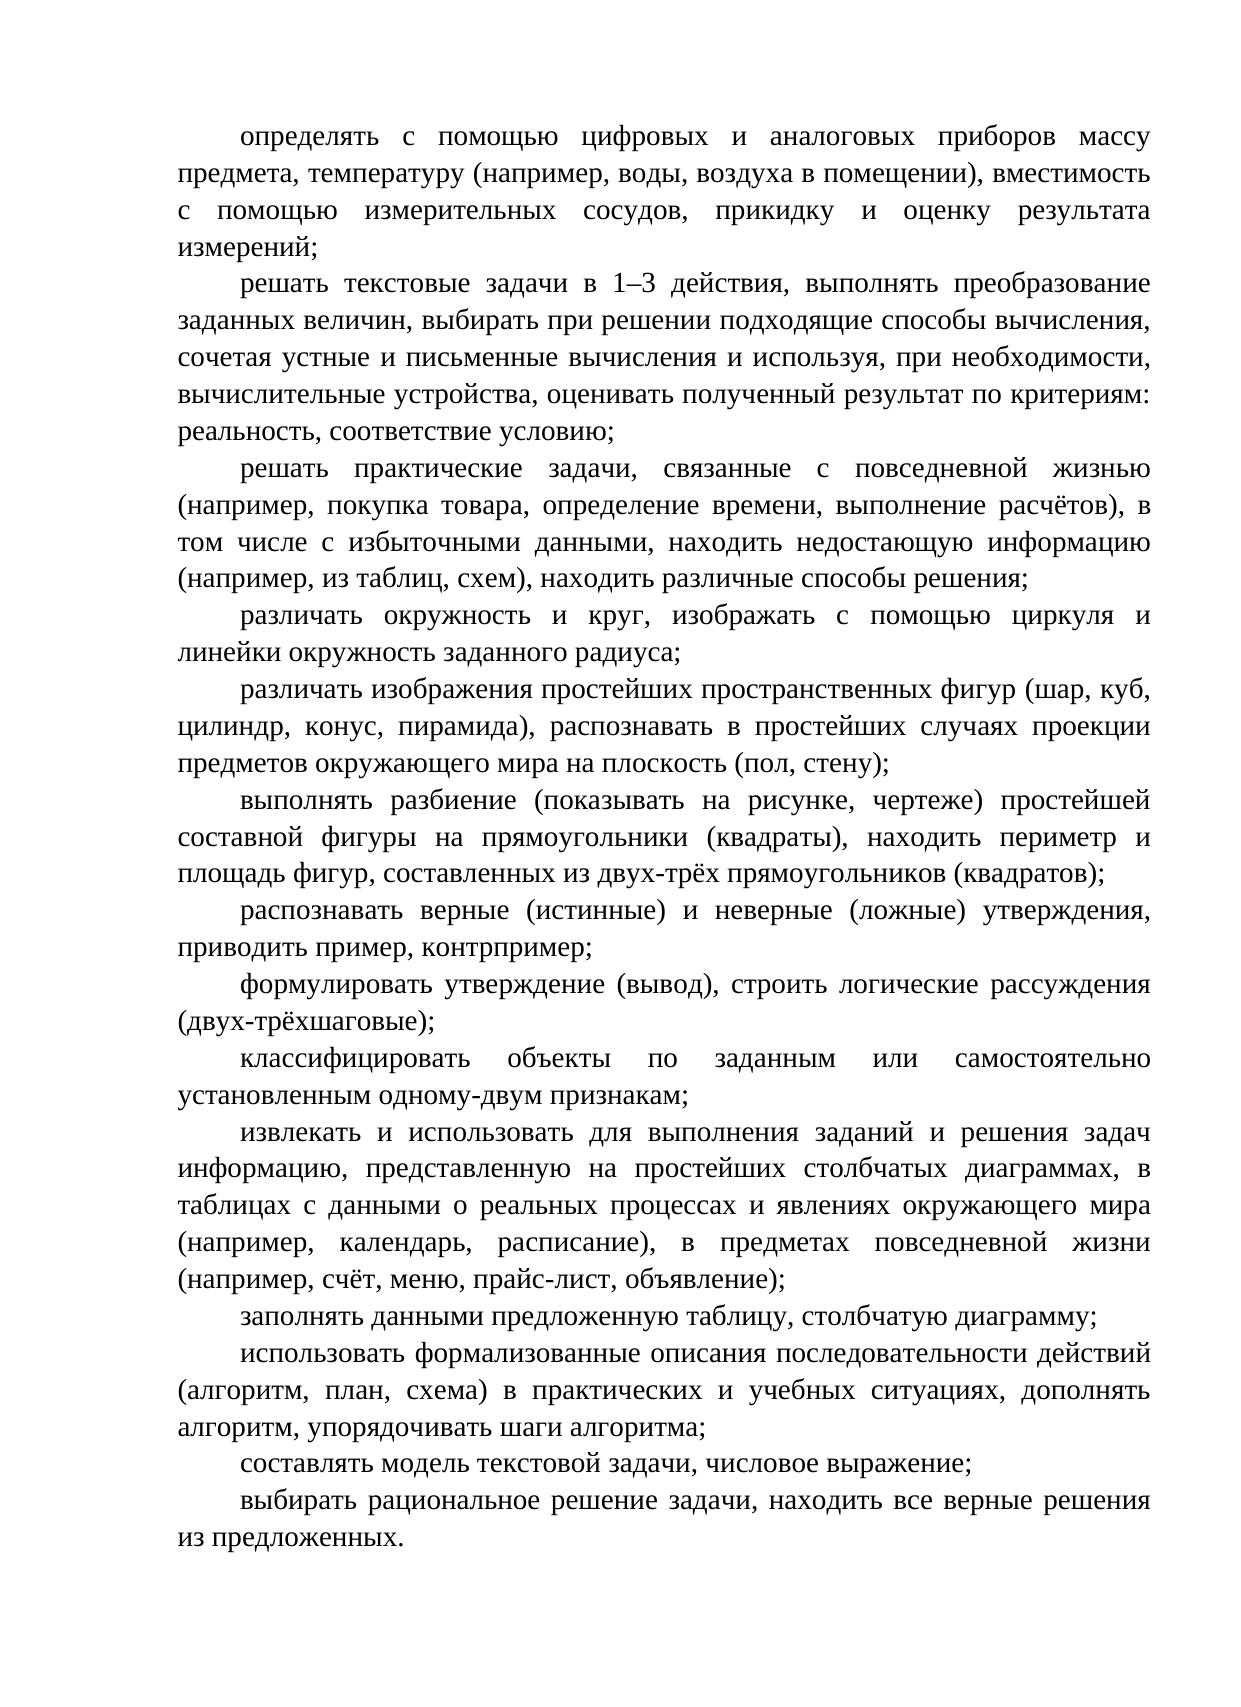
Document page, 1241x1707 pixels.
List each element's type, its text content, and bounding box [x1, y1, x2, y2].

text выполнять разбиение (показывать на рисунке, чертеже) простейшей составной фигуры на прямоугольники (квадраты), находить периметр и площадь фигур, составленных из двух-трёх прямоугольников (квадратов); [177, 782, 1152, 889]
text решать практические задачи, связанные с повседневной жизнью (например, покупка товара, определение времени, выполнение расчётов), в том числе с избыточными данными, находить недостающую информацию (например, из таблиц, схем), находить различные способы решения; [177, 450, 1152, 594]
text решать текстовые задачи в 1–3 действия, выполнять преобразование заданных величин, выбирать при решении подходящие способы вычисления, сочетая устные и письменные вычисления и используя, при необходимости, вычислительные устройства, оценивать полученный результат по критериям: реальность, соответствие условию; [177, 266, 1152, 447]
text выбирать рациональное решение задачи, находить все верные решения из предложенных. [177, 1482, 1152, 1553]
text заполнять данными предложенную таблицу, столбчатую диаграмму; [177, 1298, 1152, 1332]
text составлять модель текстовой задачи, числовое выражение; [177, 1446, 1152, 1479]
text извлекать и использовать для выполнения заданий и решения задач информацию, представленную на простейших столбчатых диаграммах, в таблицах с данными о реальных процессах и явлениях окружающего мира (например, календарь, расписание), в предметах повседневной жизни (например, счёт, меню, прайс-лист, объявление); [177, 1114, 1152, 1295]
text различать окружность и круг, изображать с помощью циркуля и линейки окружность заданного радиуса; [177, 597, 1152, 668]
text классифицировать объекты по заданным или самостоятельно установленным одному-двум признакам; [177, 1040, 1152, 1110]
text использовать формализованные описания последовательности действий (алгоритм, план, схема) в практических и учебных ситуациях, дополнять алгоритм, упорядочивать шаги алгоритма; [177, 1335, 1152, 1442]
text формулировать утверждение (вывод), строить логические рассуждения (двух-трёхшаговые); [177, 966, 1152, 1037]
text распознавать верные (истинные) и неверные (ложные) утверждения, приводить пример, контрпример; [177, 892, 1152, 963]
text определять с помощью цифровых и аналоговых приборов массу предмета, температуру (например, воды, воздуха в помещении), вместимость с помощью измерительных сосудов, прикидку и оценку результата измерений; [177, 118, 1152, 262]
text различать изображения простейших пространственных фигур (шар, куб, цилиндр, конус, пирамида), распознавать в простейших случаях проекции предметов окружающего мира на плоскость (пол, стену); [177, 671, 1152, 778]
